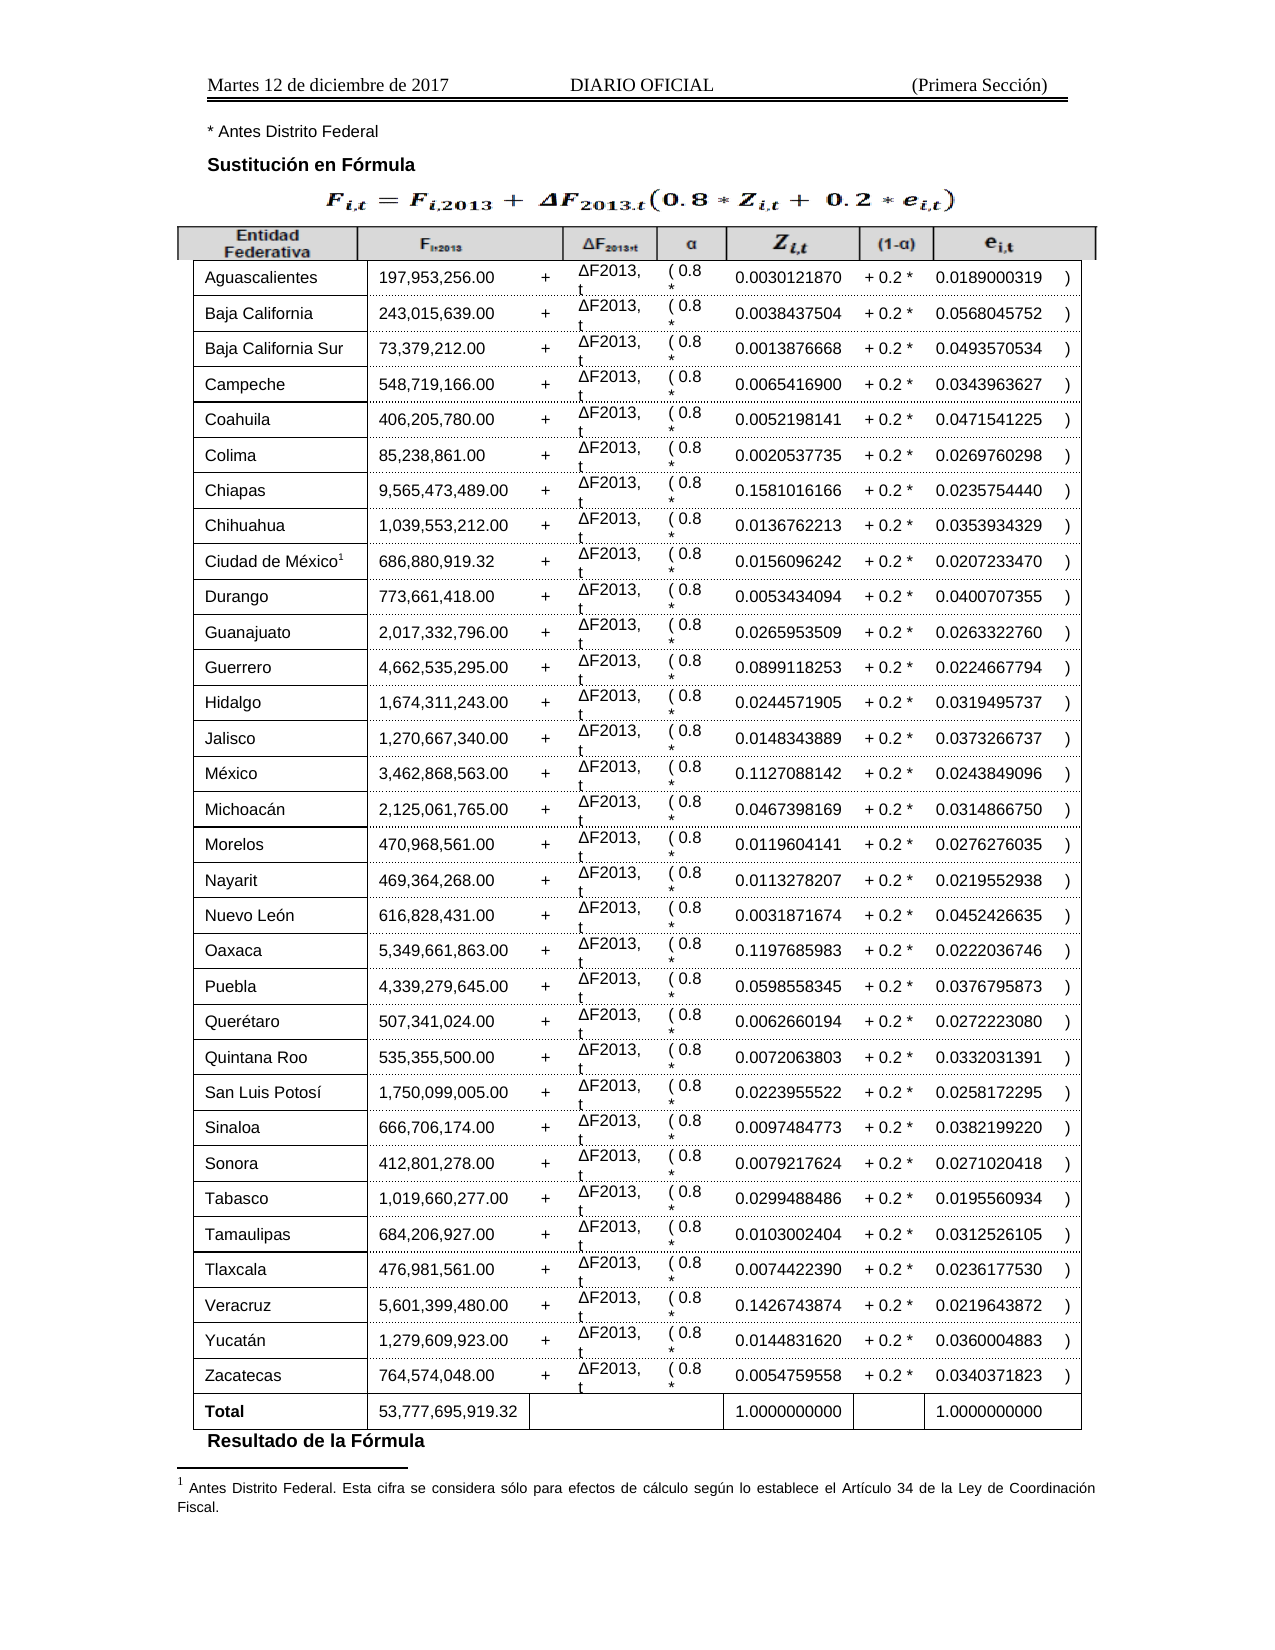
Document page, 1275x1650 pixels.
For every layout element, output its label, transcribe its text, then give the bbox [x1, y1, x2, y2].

table_cell Campeche [194, 367, 367, 401]
table_cell ) [1054, 508, 1081, 543]
table_cell Coahuila [194, 403, 367, 437]
table_cell + 0.2 * [853, 1074, 924, 1110]
table_cell 0.0144831620 [724, 1322, 853, 1358]
table_cell 0.0053434094 [724, 579, 853, 614]
table_cell + 0.2 * [853, 862, 924, 897]
table_cell ( 0.8 * [657, 1004, 724, 1039]
table_cell ( 0.8 * [657, 366, 724, 401]
table_cell ) [1054, 472, 1081, 508]
table_cell ΔF2013,t [567, 720, 657, 756]
table_cell ) [1054, 968, 1081, 1003]
table_cell 0.0271020418 [924, 1145, 1053, 1181]
table_cell [530, 1394, 567, 1428]
table_cell Baja California Sur [194, 332, 367, 366]
table_cell ( 0.8 * [657, 331, 724, 366]
table_cell Veracruz [194, 1288, 367, 1322]
table_cell + 0.2 * [853, 579, 924, 614]
table_cell 0.0319495737 [924, 685, 1053, 720]
table_cell + [529, 508, 567, 543]
table_cell ( 0.8 * [657, 1322, 724, 1358]
table_cell + [529, 1181, 567, 1216]
table_cell 0.0224667794 [924, 649, 1053, 685]
table_cell 0.0332031391 [924, 1039, 1053, 1074]
table_cell Tamaulipas [194, 1217, 367, 1251]
table_cell 412,801,278.00 [368, 1145, 529, 1181]
table_cell 5,349,661,863.00 [368, 933, 529, 968]
text Sustitución en Fórmula [177, 153, 1098, 176]
table_cell + 0.2 * [853, 295, 924, 331]
table_header 0.0189000319 [924, 261, 1053, 295]
table_cell + 0.2 * [853, 968, 924, 1003]
table_cell 1,270,667,340.00 [368, 720, 529, 756]
table_cell 73,379,212.00 [368, 331, 529, 366]
table_cell 0.0360004883 [924, 1322, 1053, 1358]
table_cell + [529, 1216, 567, 1251]
table_cell ΔF2013,t [567, 756, 657, 791]
table_cell + [529, 1287, 567, 1322]
table_cell 0.0074422390 [724, 1251, 853, 1287]
table_cell 0.0258172295 [924, 1074, 1053, 1110]
table_cell ) [1054, 933, 1081, 968]
table_cell ) [1054, 826, 1081, 862]
table_cell 243,015,639.00 [368, 295, 529, 331]
table_cell ΔF2013,t [567, 1287, 657, 1322]
table_cell ( 0.8 * [657, 933, 724, 968]
table_cell ) [1054, 685, 1081, 720]
table_cell 0.0103002404 [724, 1216, 853, 1251]
table_cell 0.0072063803 [724, 1039, 853, 1074]
table_cell ΔF2013,t [567, 1216, 657, 1251]
table_cell ΔF2013,t [567, 1322, 657, 1358]
table_cell ) [1054, 366, 1081, 401]
table_cell 0.0119604141 [724, 826, 853, 862]
table_cell Tlaxcala [194, 1253, 367, 1287]
table_cell ΔF2013,t [567, 1110, 657, 1145]
table_cell 0.1127088142 [724, 756, 853, 791]
table_cell ) [1054, 791, 1081, 826]
table_cell 0.0236177530 [924, 1251, 1053, 1287]
table_cell ΔF2013,t [567, 685, 657, 720]
table_cell + 0.2 * [853, 366, 924, 401]
table_cell + 0.2 * [853, 826, 924, 862]
table_cell 1,019,660,277.00 [368, 1181, 529, 1216]
table_cell + 0.2 * [853, 543, 924, 578]
table_cell + 0.2 * [853, 897, 924, 933]
table_cell 0.0052198141 [724, 401, 853, 437]
text * Antes Distrito Federal [177, 120, 1098, 142]
table_cell ( 0.8 * [657, 1216, 724, 1251]
table_cell 0.1426743874 [724, 1287, 853, 1322]
table_cell 0.0156096242 [724, 543, 853, 578]
table_cell ) [1054, 437, 1081, 472]
table_cell 0.0219643872 [924, 1287, 1053, 1322]
table_cell + 0.2 * [853, 1251, 924, 1287]
table_cell 0.0038437504 [724, 295, 853, 331]
table_cell 1,279,609,923.00 [368, 1322, 529, 1358]
picture [312, 186, 963, 215]
table_cell + 0.2 * [853, 437, 924, 472]
table_cell + [529, 720, 567, 756]
table_cell ( 0.8 * [657, 791, 724, 826]
table_cell 764,574,048.00 [368, 1358, 529, 1393]
table_cell Nayarit [194, 863, 367, 897]
table_cell ΔF2013,t [567, 1039, 657, 1074]
table_cell ΔF2013,t [567, 826, 657, 862]
table_header 0.0030121870 [724, 261, 853, 295]
table_cell 0.0065416900 [724, 366, 853, 401]
table_cell ΔF2013,t [567, 1004, 657, 1039]
table_cell San Luis Potosí [194, 1075, 367, 1110]
table_cell ( 0.8 * [657, 1039, 724, 1074]
table_cell Durango [194, 580, 367, 614]
table_cell 0.0031871674 [724, 897, 853, 933]
table_cell Jalisco [194, 721, 367, 756]
table_cell + 0.2 * [853, 1145, 924, 1181]
table_cell 406,205,780.00 [368, 401, 529, 437]
table_cell ΔF2013,t [567, 366, 657, 401]
table_cell + [529, 968, 567, 1003]
table_cell 53,777,695,919.32 [368, 1394, 529, 1428]
table_cell + [529, 1358, 567, 1393]
table_cell + [529, 1110, 567, 1145]
table_cell 0.0195560934 [924, 1181, 1053, 1216]
table_cell 0.1197685983 [724, 933, 853, 968]
table_cell + [529, 791, 567, 826]
table_cell 0.0340371823 [924, 1358, 1053, 1393]
table_cell + 0.2 * [853, 756, 924, 791]
table_cell ( 0.8 * [657, 897, 724, 933]
table_cell 0.0314866750 [924, 791, 1053, 826]
table_cell ( 0.8 * [657, 508, 724, 543]
table_header Aguascalientes [194, 261, 367, 295]
picture [177, 225, 1098, 260]
table_cell 507,341,024.00 [368, 1004, 529, 1039]
table_cell + 0.2 * [853, 649, 924, 685]
table_header 197,953,256.00 [368, 261, 529, 295]
table_cell + [529, 366, 567, 401]
table_cell 0.0020537735 [724, 437, 853, 472]
table_cell + [529, 1004, 567, 1039]
table_cell 0.0272223080 [924, 1004, 1053, 1039]
table_cell + 0.2 * [853, 1181, 924, 1216]
table_cell + [529, 579, 567, 614]
table_cell 0.0471541225 [924, 401, 1053, 437]
table_cell 0.0276276035 [924, 826, 1053, 862]
table_cell ΔF2013,t [567, 791, 657, 826]
table_cell 4,339,279,645.00 [368, 968, 529, 1003]
table_cell ) [1054, 897, 1081, 933]
table_cell ΔF2013,t [567, 437, 657, 472]
table_cell 0.0382199220 [924, 1110, 1053, 1145]
table_header + [529, 261, 567, 295]
table_cell 0.0343963627 [924, 366, 1053, 401]
table_cell 2,125,061,765.00 [368, 791, 529, 826]
table_cell 9,565,473,489.00 [368, 472, 529, 508]
table_cell + 0.2 * [853, 1358, 924, 1393]
table_cell 1.0000000000 [925, 1394, 1053, 1428]
table_cell ΔF2013,t [567, 508, 657, 543]
table_cell + [529, 1074, 567, 1110]
table_cell Sonora [194, 1146, 367, 1181]
table_cell 535,355,500.00 [368, 1039, 529, 1074]
table_cell + 0.2 * [853, 720, 924, 756]
table_cell ΔF2013,t [567, 649, 657, 685]
table_cell 0.0222036746 [924, 933, 1053, 968]
table_header ( 0.8 * [657, 261, 724, 295]
table_cell ) [1054, 331, 1081, 366]
table_cell 2,017,332,796.00 [368, 614, 529, 649]
table_cell + [529, 1145, 567, 1181]
table_cell + 0.2 * [853, 1110, 924, 1145]
table_cell + 0.2 * [853, 1004, 924, 1039]
table_cell ) [1054, 720, 1081, 756]
table_cell ) [1054, 401, 1081, 437]
table_cell ) [1054, 1074, 1081, 1110]
table_cell ) [1054, 1287, 1081, 1322]
table_cell ΔF2013,t [567, 862, 657, 897]
table_cell 0.0400707355 [924, 579, 1053, 614]
table_cell 0.0299488486 [724, 1181, 853, 1216]
table_cell + 0.2 * [853, 614, 924, 649]
table_cell + [529, 1251, 567, 1287]
table_cell 548,719,166.00 [368, 366, 529, 401]
table_cell 5,601,399,480.00 [368, 1287, 529, 1322]
table_cell 0.0148343889 [724, 720, 853, 756]
table_cell Chihuahua [194, 509, 367, 543]
table_cell ) [1054, 1216, 1081, 1251]
table_cell + 0.2 * [853, 933, 924, 968]
table_cell + 0.2 * [853, 1287, 924, 1322]
table_cell + [529, 756, 567, 791]
table_cell 0.0054759558 [724, 1358, 853, 1393]
table_cell ( 0.8 * [657, 862, 724, 897]
table_cell + [529, 295, 567, 331]
table_cell ( 0.8 * [657, 826, 724, 862]
table_cell Ciudad de México [194, 544, 367, 578]
table_cell ( 0.8 * [657, 614, 724, 649]
table_cell ( 0.8 * [657, 1145, 724, 1181]
table_cell ) [1054, 614, 1081, 649]
table_cell 0.0263322760 [924, 614, 1053, 649]
table_cell + 0.2 * [853, 331, 924, 366]
table_cell ( 0.8 * [657, 968, 724, 1003]
table_cell ΔF2013,t [567, 933, 657, 968]
table_cell 1,039,553,212.00 [368, 508, 529, 543]
table_cell ΔF2013,t [567, 1074, 657, 1110]
table_cell 684,206,927.00 [368, 1216, 529, 1251]
table_cell 0.0265953509 [724, 614, 853, 649]
table_cell + [529, 543, 567, 578]
table_cell 0.0269760298 [924, 437, 1053, 472]
table_cell 0.0243849096 [924, 756, 1053, 791]
table_cell + 0.2 * [853, 791, 924, 826]
table_cell 0.0467398169 [724, 791, 853, 826]
table_cell ( 0.8 * [657, 543, 724, 578]
table_cell ( 0.8 * [657, 579, 724, 614]
table_cell 0.0113278207 [724, 862, 853, 897]
table_cell ( 0.8 * [657, 437, 724, 472]
table_cell ΔF2013,t [567, 968, 657, 1003]
table_cell 0.0223955522 [724, 1074, 853, 1110]
table_cell [1054, 1394, 1081, 1428]
table_cell [657, 1394, 723, 1428]
table_cell + [529, 401, 567, 437]
table_cell ) [1054, 1110, 1081, 1145]
table_cell 616,828,431.00 [368, 897, 529, 933]
table_cell 0.0062660194 [724, 1004, 853, 1039]
table_cell + [529, 826, 567, 862]
table_cell Total [194, 1394, 367, 1428]
table_cell ) [1054, 1004, 1081, 1039]
table_cell 0.0493570534 [924, 331, 1053, 366]
table_cell 0.0312526105 [924, 1216, 1053, 1251]
table_cell ΔF2013,t [567, 579, 657, 614]
table_cell Quintana Roo [194, 1040, 367, 1074]
table_cell ) [1054, 862, 1081, 897]
table_cell ΔF2013,t [567, 543, 657, 578]
table_cell ( 0.8 * [657, 685, 724, 720]
table_cell Colima [194, 438, 367, 472]
table_cell Zacatecas [194, 1359, 367, 1393]
table_cell Chiapas [194, 473, 367, 508]
table_cell ( 0.8 * [657, 649, 724, 685]
table_cell + [529, 897, 567, 933]
table_cell + 0.2 * [853, 685, 924, 720]
table_cell Yucatán [194, 1323, 367, 1358]
table_cell 470,968,561.00 [368, 826, 529, 862]
table_cell Morelos [194, 828, 367, 862]
table_cell + [529, 472, 567, 508]
table_cell [567, 1394, 657, 1428]
table_cell 0.0568045752 [924, 295, 1053, 331]
table_cell ) [1054, 1322, 1081, 1358]
table_cell ) [1054, 1145, 1081, 1181]
table_cell ΔF2013,t [567, 1251, 657, 1287]
table_cell 0.1581016166 [724, 472, 853, 508]
table_cell ) [1054, 1039, 1081, 1074]
table_cell + [529, 614, 567, 649]
table_cell + 0.2 * [853, 508, 924, 543]
table_cell ΔF2013,t [567, 1145, 657, 1181]
table_cell + 0.2 * [853, 472, 924, 508]
table_cell 1,750,099,005.00 [368, 1074, 529, 1110]
table_cell ( 0.8 * [657, 720, 724, 756]
table_cell Querétaro [194, 1005, 367, 1039]
table_cell ) [1054, 1181, 1081, 1216]
table_cell Hidalgo [194, 686, 367, 720]
table_cell Puebla [194, 969, 367, 1003]
table_cell ( 0.8 * [657, 1074, 724, 1110]
table_cell ( 0.8 * [657, 295, 724, 331]
table_cell 666,706,174.00 [368, 1110, 529, 1145]
table_cell 0.0013876668 [724, 331, 853, 366]
table_cell 0.0899118253 [724, 649, 853, 685]
table_cell 0.0219552938 [924, 862, 1053, 897]
table_cell ) [1054, 295, 1081, 331]
table_cell + 0.2 * [853, 1039, 924, 1074]
table_cell Guanajuato [194, 615, 367, 649]
table_cell 4,662,535,295.00 [368, 649, 529, 685]
table_cell ΔF2013,t [567, 472, 657, 508]
table_cell 0.0353934329 [924, 508, 1053, 543]
table_cell ( 0.8 * [657, 1181, 724, 1216]
table_cell + [529, 1322, 567, 1358]
table_cell 3,462,868,563.00 [368, 756, 529, 791]
table_header ) [1054, 261, 1081, 295]
table_cell ( 0.8 * [657, 401, 724, 437]
table_cell 0.0207233470 [924, 543, 1053, 578]
table_cell 0.0376795873 [924, 968, 1053, 1003]
table_cell + 0.2 * [853, 401, 924, 437]
table_cell ΔF2013,t [567, 331, 657, 366]
table_cell Baja California [194, 296, 367, 331]
table_cell + [529, 933, 567, 968]
table_cell Michoacán [194, 792, 367, 826]
table_cell 469,364,268.00 [368, 862, 529, 897]
table_cell ( 0.8 * [657, 1358, 724, 1393]
table_cell 0.0598558345 [724, 968, 853, 1003]
table_cell 0.0244571905 [724, 685, 853, 720]
text Resultado de la Fórmula [177, 1429, 1098, 1452]
table_cell ΔF2013,t [567, 1181, 657, 1216]
table_cell [854, 1394, 924, 1428]
table_cell + [529, 685, 567, 720]
table_cell ) [1054, 579, 1081, 614]
table_cell ( 0.8 * [657, 1251, 724, 1287]
table_cell México [194, 757, 367, 791]
table_cell ) [1054, 543, 1081, 578]
table_cell + [529, 1039, 567, 1074]
table_cell ) [1054, 1358, 1081, 1393]
table_cell 85,238,861.00 [368, 437, 529, 472]
table_cell ( 0.8 * [657, 756, 724, 791]
table_cell 0.0136762213 [724, 508, 853, 543]
table_cell + [529, 862, 567, 897]
table_cell ) [1054, 649, 1081, 685]
table_cell Tabasco [194, 1182, 367, 1216]
table_cell Oaxaca [194, 934, 367, 968]
table_cell ΔF2013,t [567, 897, 657, 933]
table_cell 0.0235754440 [924, 472, 1053, 508]
table_cell 0.0373266737 [924, 720, 1053, 756]
table_cell ( 0.8 * [657, 1110, 724, 1145]
table_cell + [529, 649, 567, 685]
table_cell 1,674,311,243.00 [368, 685, 529, 720]
table_cell + [529, 331, 567, 366]
table_header + 0.2 * [853, 261, 924, 295]
table_cell ΔF2013,t [567, 614, 657, 649]
table_cell + 0.2 * [853, 1322, 924, 1358]
table_cell 0.0452426635 [924, 897, 1053, 933]
table_cell ΔF2013,t [567, 1358, 657, 1393]
table_cell + 0.2 * [853, 1216, 924, 1251]
table_cell 0.0097484773 [724, 1110, 853, 1145]
table_header ΔF2013,t [567, 261, 657, 295]
table_cell ( 0.8 * [657, 1287, 724, 1322]
table_cell 773,661,418.00 [368, 579, 529, 614]
table_cell + [529, 437, 567, 472]
table_cell Nuevo León [194, 898, 367, 933]
table_cell Guerrero [194, 650, 367, 685]
table_cell ) [1054, 756, 1081, 791]
table_cell 476,981,561.00 [368, 1251, 529, 1287]
table_cell 686,880,919.32 [368, 543, 529, 578]
table_cell 0.0079217624 [724, 1145, 853, 1181]
table_cell ΔF2013,t [567, 295, 657, 331]
table_cell Sinaloa [194, 1111, 367, 1145]
table_cell ( 0.8 * [657, 472, 724, 508]
table_cell ΔF2013,t [567, 401, 657, 437]
table_cell ) [1054, 1251, 1081, 1287]
table_cell 1.0000000000 [724, 1394, 853, 1428]
